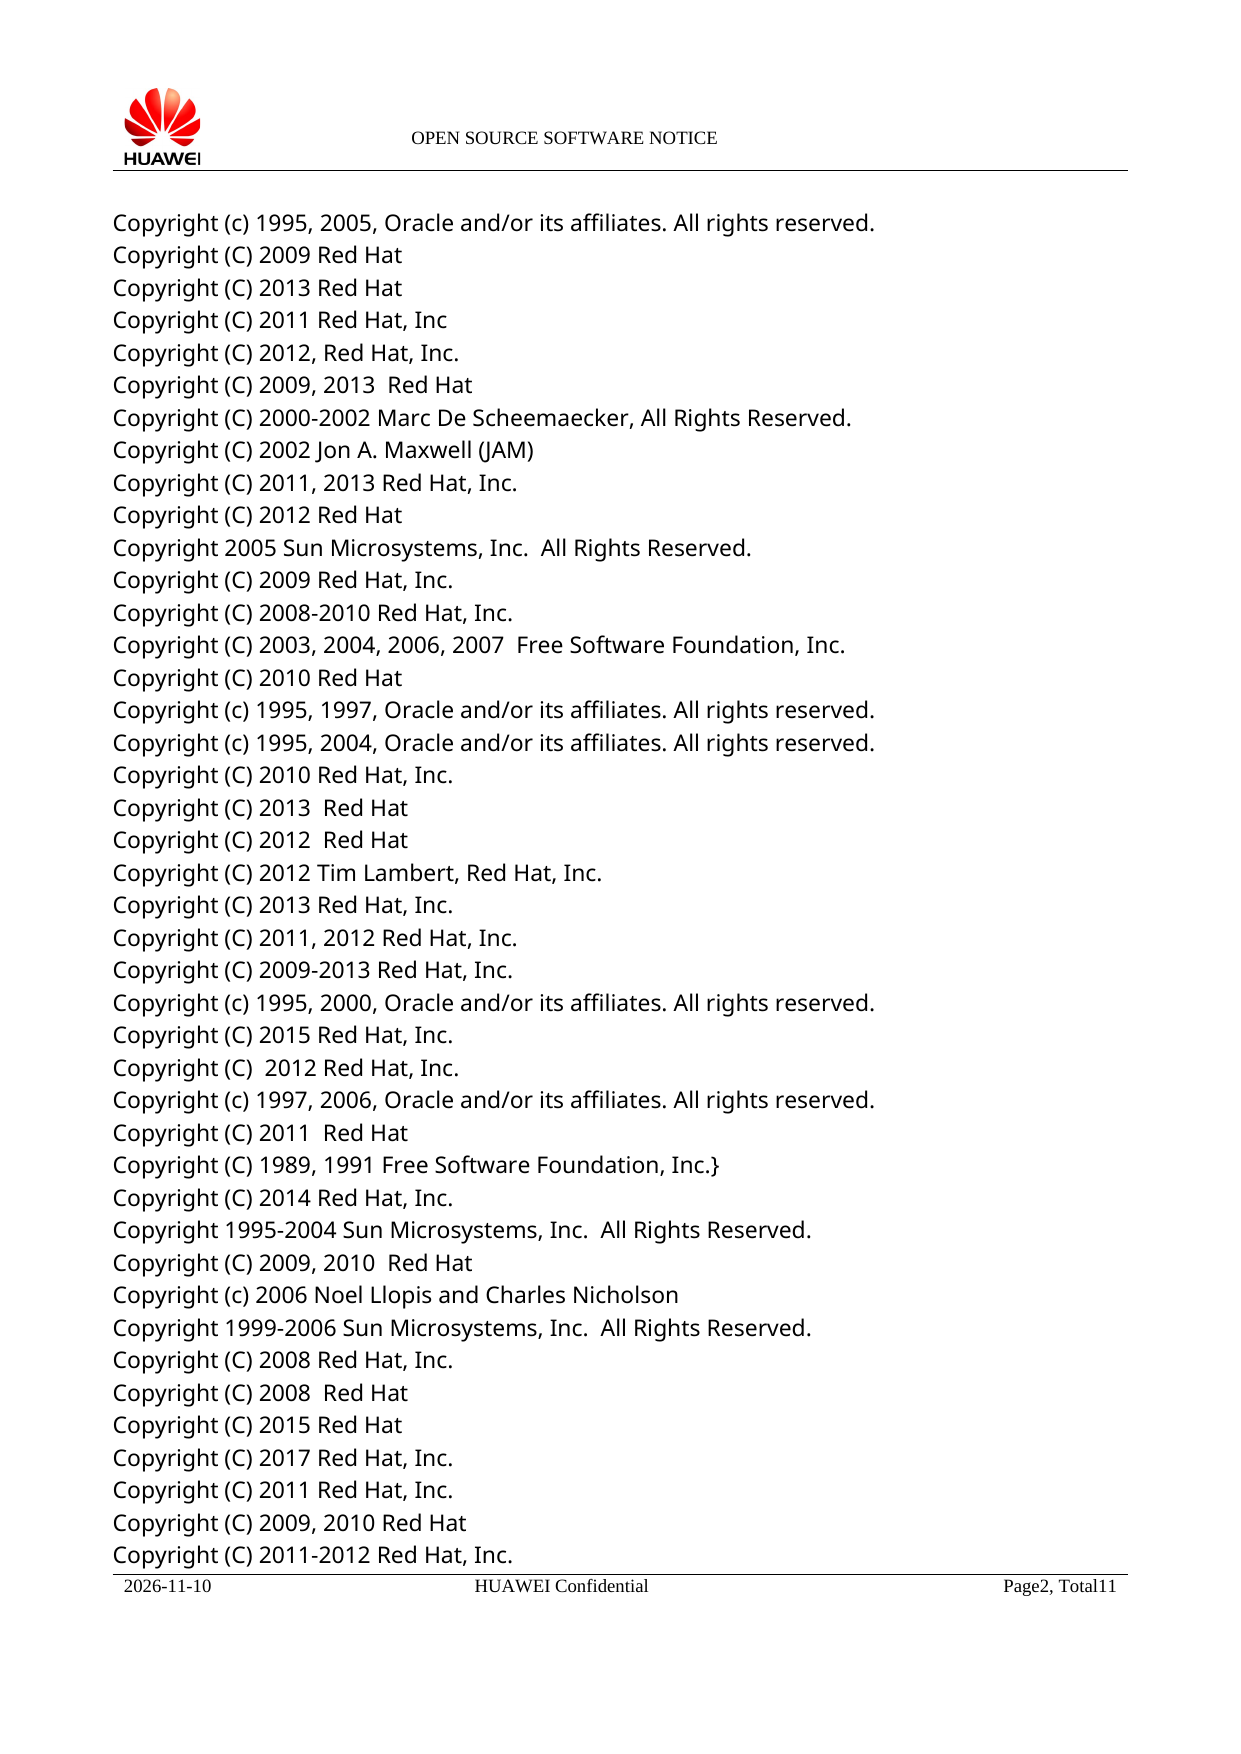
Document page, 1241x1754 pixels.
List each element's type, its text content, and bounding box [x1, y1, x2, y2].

text Copyright (C) 2009 Red Hat [112, 239, 1128, 271]
text Copyright (C) 2011, 2012 Red Hat, Inc. [112, 921, 1128, 954]
text Copyright (C) 2013 Red Hat [112, 271, 1128, 304]
text Copyright (C) 2002 Jon A. Maxwell (JAM) [112, 434, 1128, 466]
text Copyright (C) 2014 Red Hat, Inc. [112, 1181, 1128, 1214]
text Copyright (C) 2011, 2013 Red Hat, Inc. [112, 466, 1128, 499]
picture [124, 88, 201, 165]
text Copyright (C) 2009, 2010 Red Hat [112, 1506, 1128, 1539]
text Copyright (C) 2017 Red Hat, Inc. [112, 1441, 1128, 1474]
text Copyright (C) 2012 Tim Lambert, Red Hat, Inc. [112, 856, 1128, 889]
text Copyright (C) 2012, Red Hat, Inc. [112, 336, 1128, 369]
text Copyright (C) 2009-2013 Red Hat, Inc. [112, 954, 1128, 986]
text Copyright (C) 2009, 2010 Red Hat [112, 1246, 1128, 1279]
text Copyright (C) 2010 Red Hat [112, 661, 1128, 694]
text Copyright (C) 2012 Red Hat [112, 499, 1128, 531]
text Copyright (C) 2011-2012 Red Hat, Inc. [112, 1539, 1128, 1571]
text Copyright (C) 2013 Red Hat [112, 791, 1128, 824]
text Copyright (C) 2012 Red Hat [112, 824, 1128, 856]
text Copyright (c) 1997, 2006, Oracle and/or its affiliates. All rights reserved. [112, 1084, 1128, 1116]
text Copyright (C) 2008 Red Hat, Inc. [112, 1344, 1128, 1376]
text Copyright (C) 2013 Red Hat, Inc. [112, 889, 1128, 921]
text Copyright (c) 1995, 2000, Oracle and/or its affiliates. All rights reserved. [112, 986, 1128, 1019]
text Copyright (C) 2008-2010 Red Hat, Inc. [112, 596, 1128, 629]
text Copyright (c) 1995, 1997, Oracle and/or its affiliates. All rights reserved. [112, 694, 1128, 726]
text Copyright (C) 2009 Red Hat, Inc. [112, 564, 1128, 596]
text Copyright (C) 2010 Red Hat, Inc. [112, 759, 1128, 791]
text Copyright (C) 2003, 2004, 2006, 2007 Free Software Foundation, Inc. [112, 629, 1128, 661]
text Copyright (C) 2011 Red Hat, Inc [112, 304, 1128, 336]
text Copyright (c) 2006 Noel Llopis and Charles Nicholson [112, 1279, 1128, 1311]
text Copyright 1995-2004 Sun Microsystems, Inc. All Rights Reserved. [112, 1214, 1128, 1246]
text Copyright (c) 1995, 2005, Oracle and/or its affiliates. All rights reserved. [112, 206, 1128, 239]
text Copyright (C) 2015 Red Hat, Inc. [112, 1019, 1128, 1051]
text Copyright (C) 2009, 2013 Red Hat [112, 369, 1128, 401]
text Copyright (c) 1995, 2004, Oracle and/or its affiliates. All rights reserved. [112, 726, 1128, 759]
text Copyright (C) 2012 Red Hat, Inc. [112, 1051, 1128, 1084]
text Copyright (C) 2011 Red Hat, Inc. [112, 1474, 1128, 1506]
text Copyright (C) 2015 Red Hat [112, 1409, 1128, 1441]
text Copyright 1999-2006 Sun Microsystems, Inc. All Rights Reserved. [112, 1311, 1128, 1344]
text Copyright (C) 1989, 1991 Free Software Foundation, Inc.} [112, 1149, 1128, 1181]
text Copyright (C) 2000-2002 Marc De Scheemaecker, All Rights Reserved. [112, 401, 1128, 434]
text Copyright 2005 Sun Microsystems, Inc. All Rights Reserved. [112, 531, 1128, 564]
text Copyright (C) 2008 Red Hat [112, 1376, 1128, 1409]
text Copyright (C) 2011 Red Hat [112, 1116, 1128, 1149]
